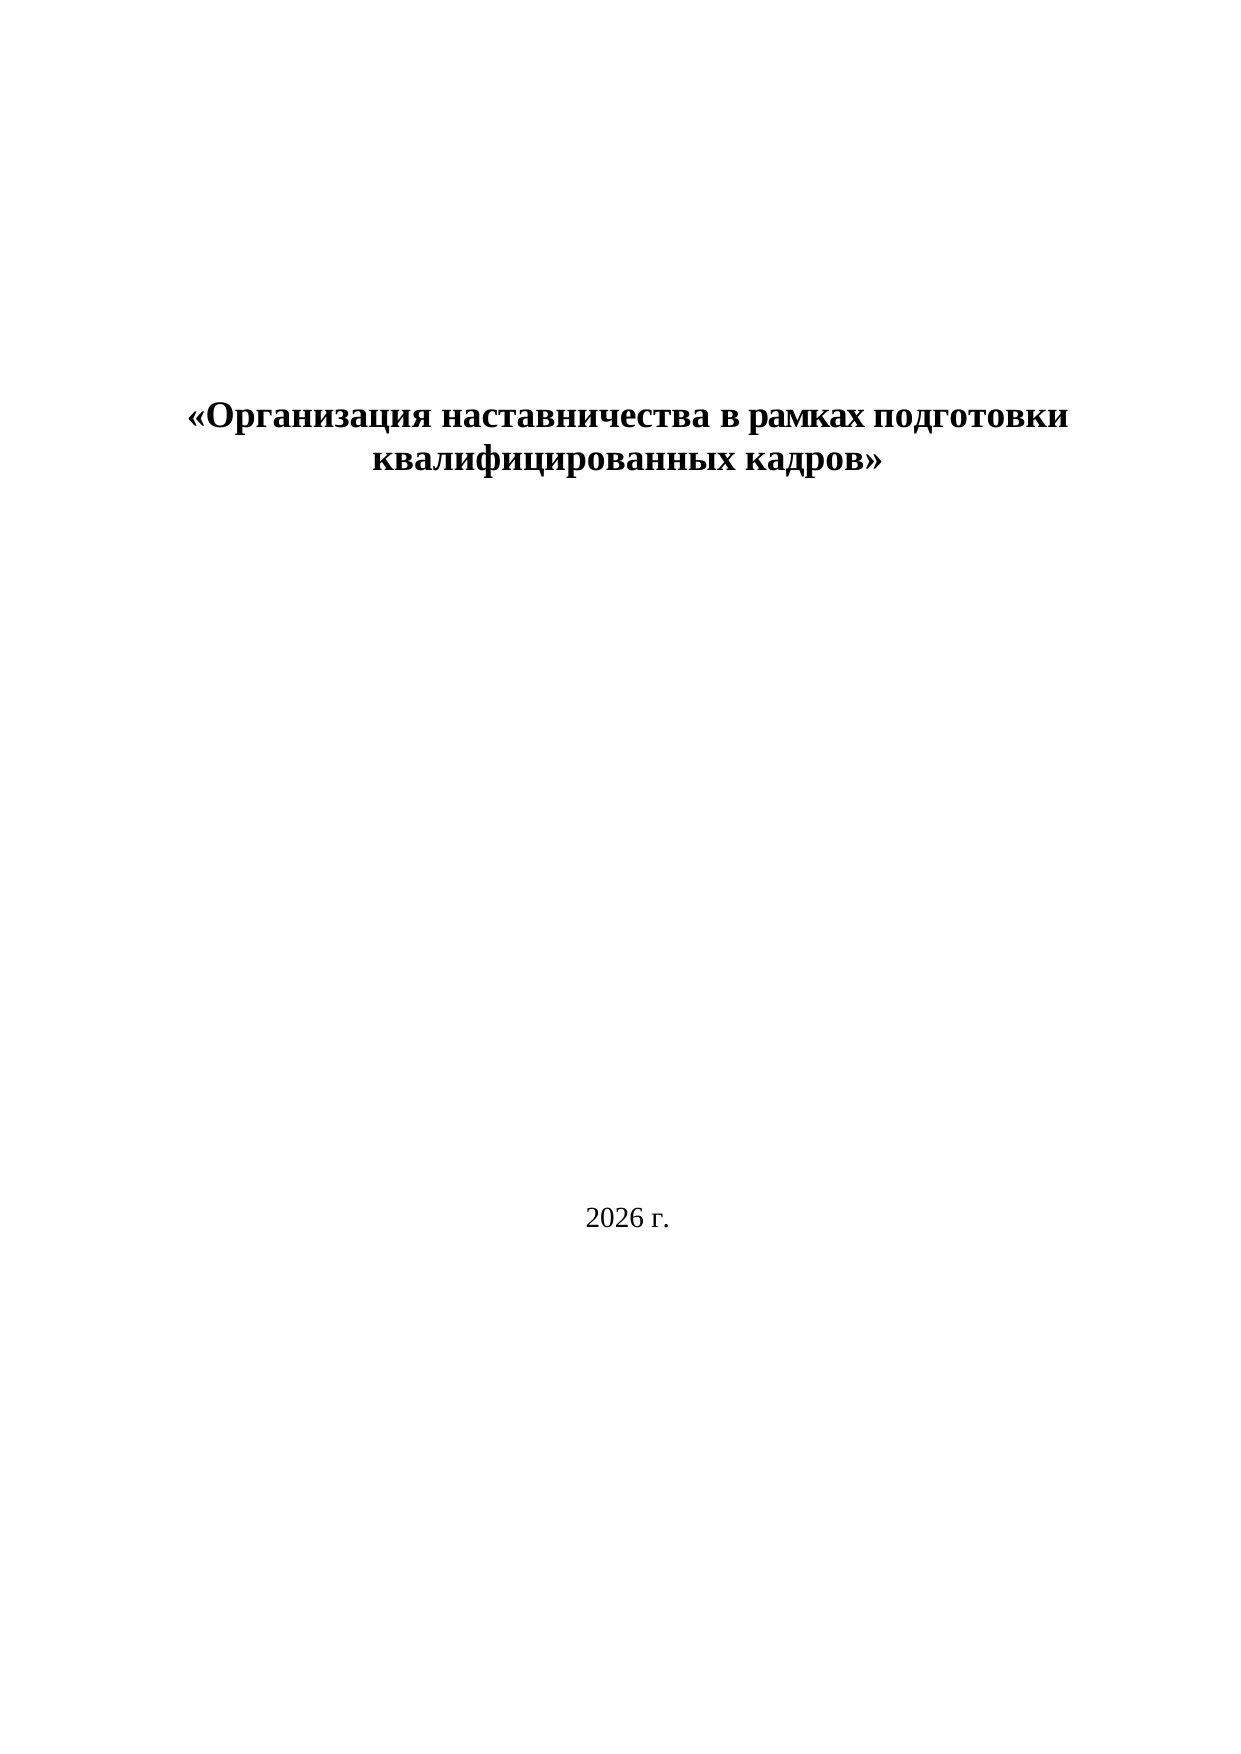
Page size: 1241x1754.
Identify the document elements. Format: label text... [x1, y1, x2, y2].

text 2026 г. [163, 1200, 1093, 1233]
text «Организация наставничества в рамках подготовки квалифицированных кадров» [162, 392, 1093, 479]
